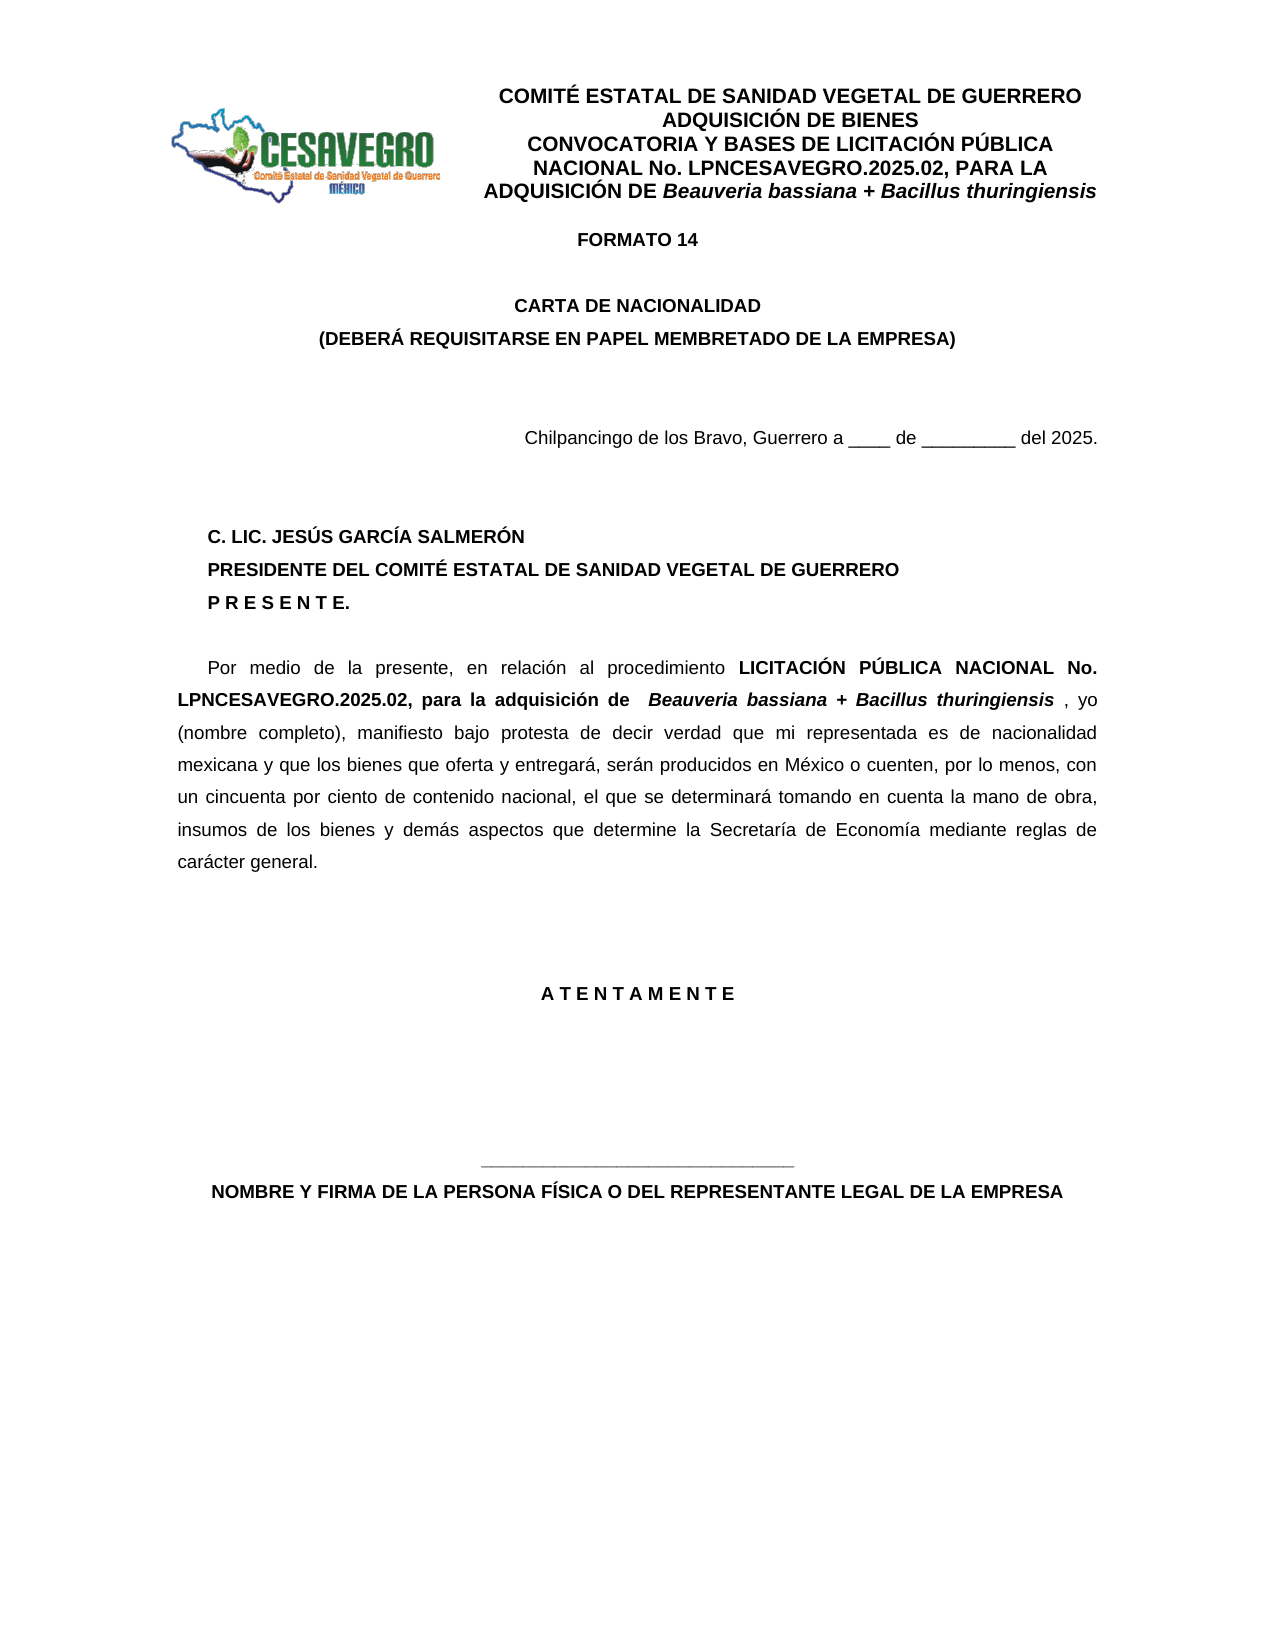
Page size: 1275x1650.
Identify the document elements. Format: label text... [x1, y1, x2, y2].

text C. LIC. JESÚS GARCÍA SALMERÓN [177, 526, 1098, 548]
text P R E S E N T E. [177, 592, 1098, 614]
text ______________________________ [177, 1147, 1098, 1170]
text Por medio de la presente, en relación al procedimiento LICITACIÓN PÚBLICA NACIONAL No. LPNCESAVEGRO.2025.02, para la adquisición de Beauveria bassiana + Bacillus thuringiensis , yo (nombre completo), manifiesto bajo protesta de decir verdad que mi representada es de nacionalidad mexicana y que los bienes que oferta y entregará, serán producidos en México o cuenten, por lo menos, con un cincuenta por ciento de contenido nacional, el que se determinará tomando en cuenta la mano de obra, insumos de los bienes y demás aspectos que determine la Secretaría de Economía mediante reglas de carácter general. [177, 657, 1098, 872]
text FORMATO 14 [177, 148, 1098, 251]
text (DEBERÁ REQUISITARSE EN PAPEL MEMBRETADO DE LA EMPRESA) [177, 327, 1098, 350]
text A T E N T A M E N T E [177, 982, 1098, 1004]
picture [171, 108, 440, 205]
text CARTA DE NACIONALIDAD [177, 294, 1098, 317]
text PRESIDENTE DEL COMITÉ ESTATAL DE SANIDAD VEGETAL DE GUERRERO [177, 559, 1098, 581]
text Chilpancingo de los Bravo, Guerrero a ____ de _________ del 2025. [177, 427, 1098, 449]
text NOMBRE Y FIRMA DE LA PERSONA FÍSICA O DEL REPRESENTANTE LEGAL DE LA EMPRESA [177, 1180, 1098, 1203]
